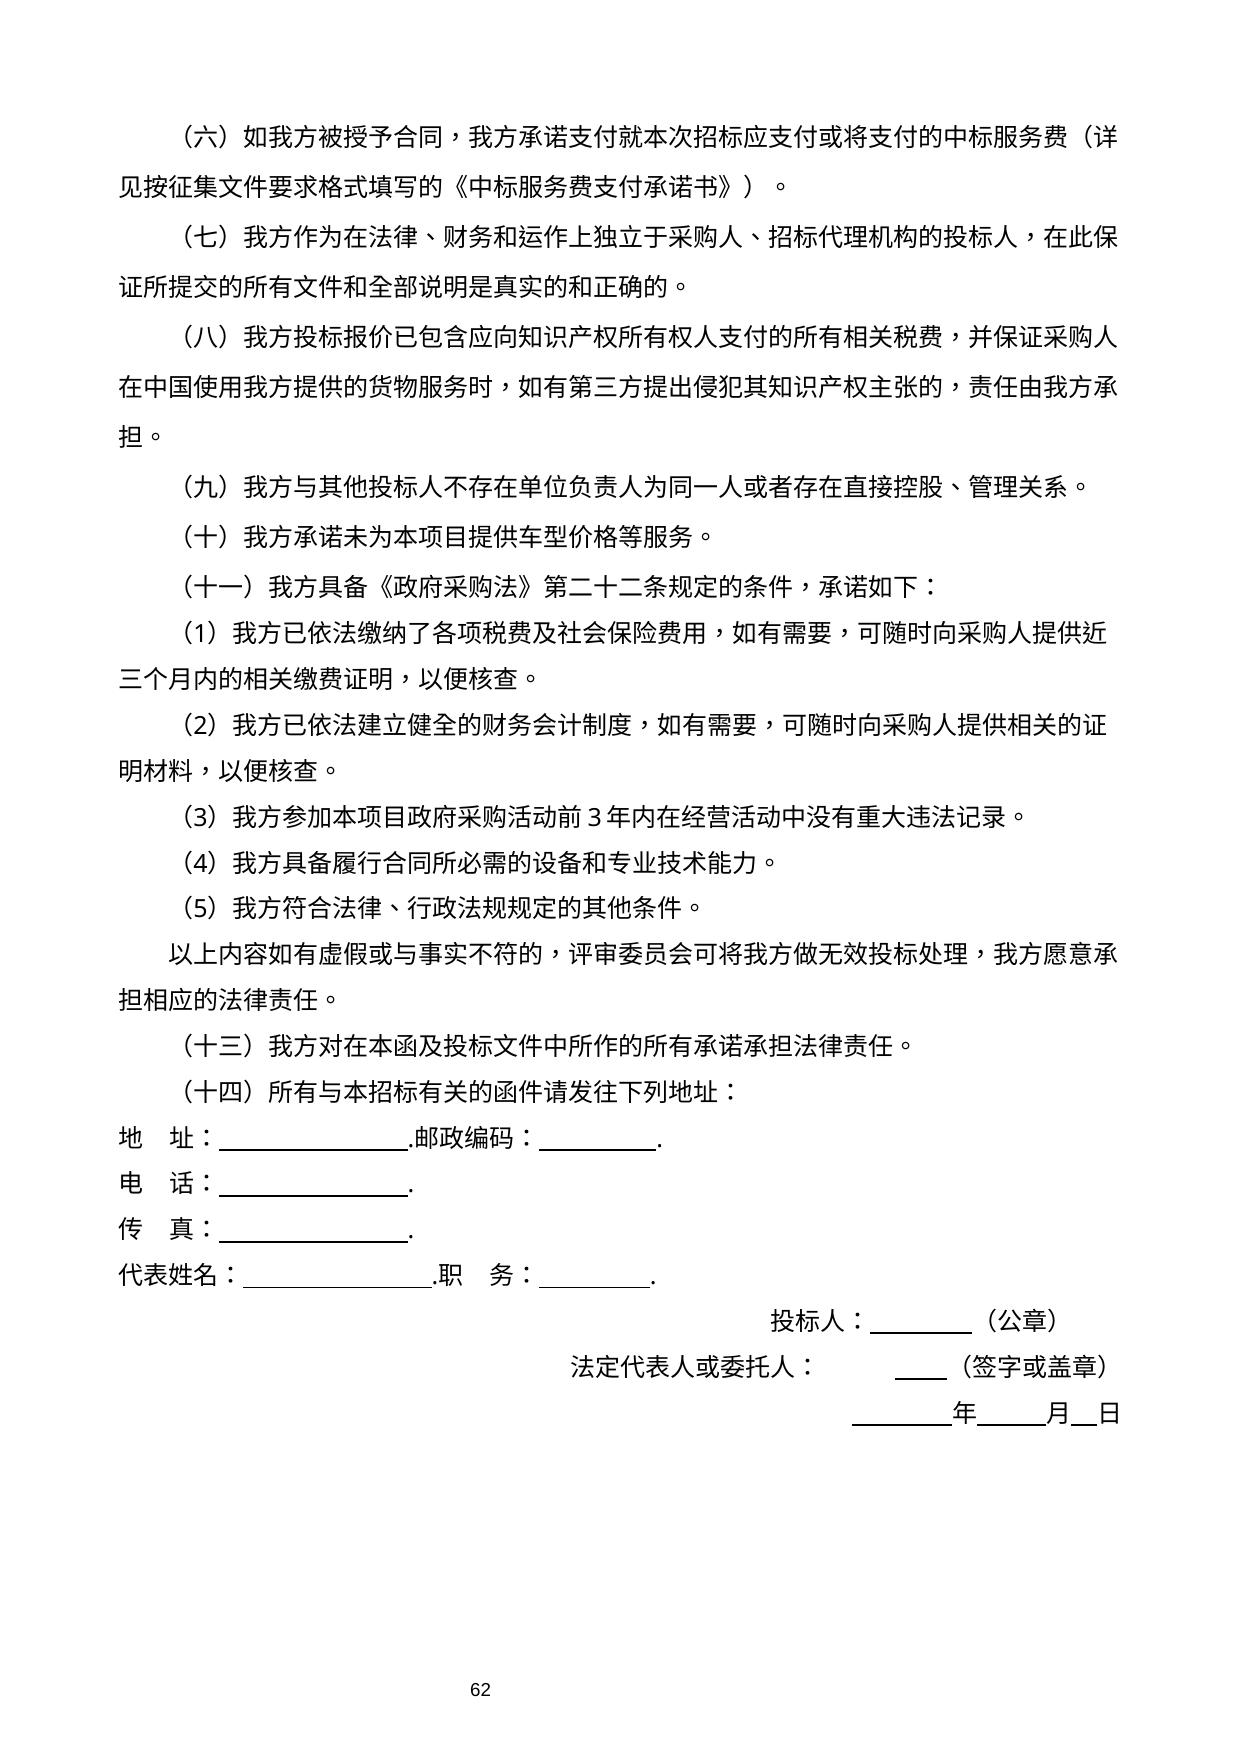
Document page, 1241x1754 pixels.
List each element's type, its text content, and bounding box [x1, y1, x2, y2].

text 地 址： .邮政编码： . [118, 1110, 1122, 1156]
text （八）我方投标报价已包含应向知识产权所有权人支付的所有相关税费，并保证采购人在中国使用我方提供的货物服务时，如有第三方提出侵犯其知识产权主张的，责任由我方承担。 [118, 306, 1122, 456]
text （十）我方承诺未为本项目提供车型价格等服务。 [118, 506, 1122, 556]
text （七）我方作为在法律、财务和运作上独立于采购人、招标代理机构的投标人，在此保证所提交的所有文件和全部说明是真实的和正确的。 [118, 206, 1122, 306]
text （十四）所有与本招标有关的函件请发往下列地址： [118, 1064, 1122, 1110]
text （5）我方符合法律、行政法规规定的其他条件。 [118, 881, 1122, 927]
text （六）如我方被授予合同，我方承诺支付就本次招标应支付或将支付的中标服务费（详见按征集文件要求格式填写的《中标服务费支付承诺书》）。 [118, 106, 1122, 206]
text 投标人： （公章） [118, 1294, 1072, 1339]
text （4）我方具备履行合同所必需的设备和专业技术能力。 [118, 835, 1122, 881]
text （九）我方与其他投标人不存在单位负责人为同一人或者存在直接控股、管理关系。 [118, 456, 1122, 506]
text （1）我方已依法缴纳了各项税费及社会保险费用，如有需要，可随时向采购人提供近三个月内的相关缴费证明，以便核查。 [118, 606, 1122, 698]
text 代表姓名： .职 务： . [118, 1248, 1122, 1294]
text （3）我方参加本项目政府采购活动前3年内在经营活动中没有重大违法记录。 [118, 789, 1122, 835]
text 法定代表人或委托人： （签字或盖章） [118, 1339, 1122, 1385]
text （十三）我方对在本函及投标文件中所作的所有承诺承担法律责任。 [118, 1019, 1122, 1064]
text 电 话： . [118, 1156, 1122, 1202]
text 传 真： . [118, 1202, 1122, 1248]
text （十一）我方具备《政府采购法》第二十二条规定的条件，承诺如下： [118, 556, 1122, 606]
text （2）我方已依法建立健全的财务会计制度，如有需要，可随时向采购人提供相关的证明材料，以便核查。 [118, 698, 1122, 789]
text 年 月 日 [118, 1385, 1122, 1431]
text 以上内容如有虚假或与事实不符的，评审委员会可将我方做无效投标处理，我方愿意承担相应的法律责任。 [118, 927, 1122, 1019]
